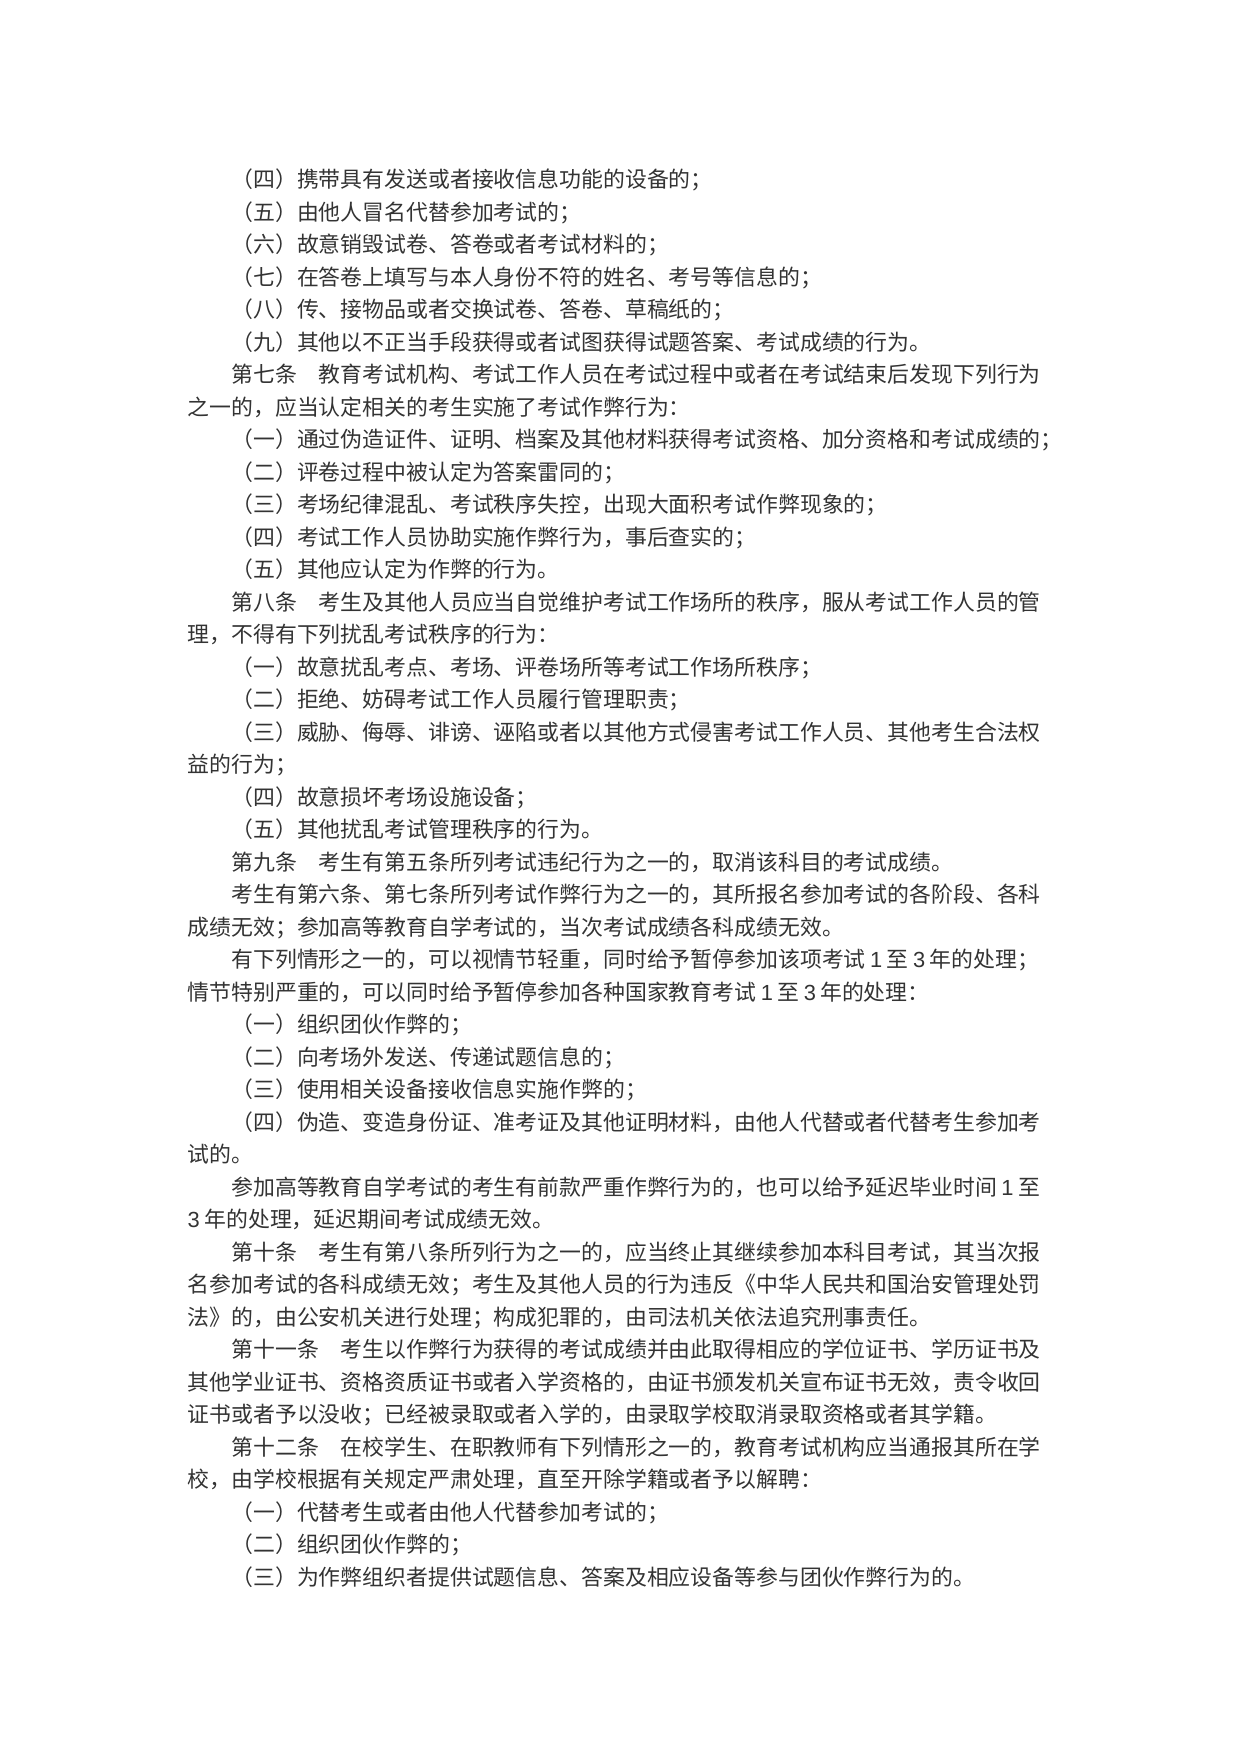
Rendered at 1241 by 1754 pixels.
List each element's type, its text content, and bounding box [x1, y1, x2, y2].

text （三）为作弊组织者提供试题信息、答案及相应设备等参与团伙作弊行为的。 [187, 1559, 1053, 1592]
text 第七条 教育考试机构、考试工作人员在考试过程中或者在考试结束后发现下列行为之一的，应当认定相关的考生实施了考试作弊行为： [187, 357, 1053, 422]
text 参加高等教育自学考试的考生有前款严重作弊行为的，也可以给予延迟毕业时间1至3年的处理，延迟期间考试成绩无效。 [187, 1169, 1053, 1234]
text 第十一条 考生以作弊行为获得的考试成绩并由此取得相应的学位证书、学历证书及其他学业证书、资格资质证书或者入学资格的，由证书颁发机关宣布证书无效，责令收回证书或者予以没收；已经被录取或者入学的，由录取学校取消录取资格或者其学籍。 [187, 1332, 1053, 1429]
text 有下列情形之一的，可以视情节轻重，同时给予暂停参加该项考试1至3年的处理；情节特别严重的，可以同时给予暂停参加各种国家教育考试1至3年的处理： [187, 942, 1053, 1007]
text （八）传、接物品或者交换试卷、答卷、草稿纸的； [187, 292, 1053, 324]
text （五）其他扰乱考试管理秩序的行为。 [187, 812, 1053, 844]
text （二）向考场外发送、传递试题信息的； [187, 1039, 1053, 1072]
text （一）通过伪造证件、证明、档案及其他材料获得考试资格、加分资格和考试成绩的； [187, 422, 1053, 454]
text （二）组织团伙作弊的； [187, 1527, 1053, 1559]
text （一）故意扰乱考点、考场、评卷场所等考试工作场所秩序； [187, 649, 1053, 682]
text 第九条 考生有第五条所列考试违纪行为之一的，取消该科目的考试成绩。 [187, 844, 1053, 877]
text 考生有第六条、第七条所列考试作弊行为之一的，其所报名参加考试的各阶段、各科成绩无效；参加高等教育自学考试的，当次考试成绩各科成绩无效。 [187, 877, 1053, 942]
text （二）拒绝、妨碍考试工作人员履行管理职责； [187, 682, 1053, 714]
text （一）代替考生或者由他人代替参加考试的； [187, 1494, 1053, 1527]
text （五）由他人冒名代替参加考试的； [187, 194, 1053, 227]
text （四）伪造、变造身份证、准考证及其他证明材料，由他人代替或者代替考生参加考试的。 [187, 1104, 1053, 1169]
text （六）故意销毁试卷、答卷或者考试材料的； [187, 227, 1053, 259]
text （三）威胁、侮辱、诽谤、诬陷或者以其他方式侵害考试工作人员、其他考生合法权益的行为； [187, 714, 1053, 779]
text （二）评卷过程中被认定为答案雷同的； [187, 454, 1053, 487]
text （七）在答卷上填写与本人身份不符的姓名、考号等信息的； [187, 259, 1053, 292]
text （五）其他应认定为作弊的行为。 [187, 552, 1053, 584]
text （四）考试工作人员协助实施作弊行为，事后查实的； [187, 519, 1053, 552]
text 第十二条 在校学生、在职教师有下列情形之一的，教育考试机构应当通报其所在学校，由学校根据有关规定严肃处理，直至开除学籍或者予以解聘： [187, 1429, 1053, 1494]
text 第八条 考生及其他人员应当自觉维护考试工作场所的秩序，服从考试工作人员的管理，不得有下列扰乱考试秩序的行为： [187, 584, 1053, 649]
text （一）组织团伙作弊的； [187, 1007, 1053, 1039]
text 第十条 考生有第八条所列行为之一的，应当终止其继续参加本科目考试，其当次报名参加考试的各科成绩无效；考生及其他人员的行为违反《中华人民共和国治安管理处罚法》的，由公安机关进行处理；构成犯罪的，由司法机关依法追究刑事责任。 [187, 1234, 1053, 1332]
text （三）考场纪律混乱、考试秩序失控，出现大面积考试作弊现象的； [187, 487, 1053, 519]
text （四）携带具有发送或者接收信息功能的设备的； [187, 162, 1053, 194]
text （九）其他以不正当手段获得或者试图获得试题答案、考试成绩的行为。 [187, 324, 1053, 357]
text （四）故意损坏考场设施设备； [187, 779, 1053, 812]
text （三）使用相关设备接收信息实施作弊的； [187, 1072, 1053, 1104]
